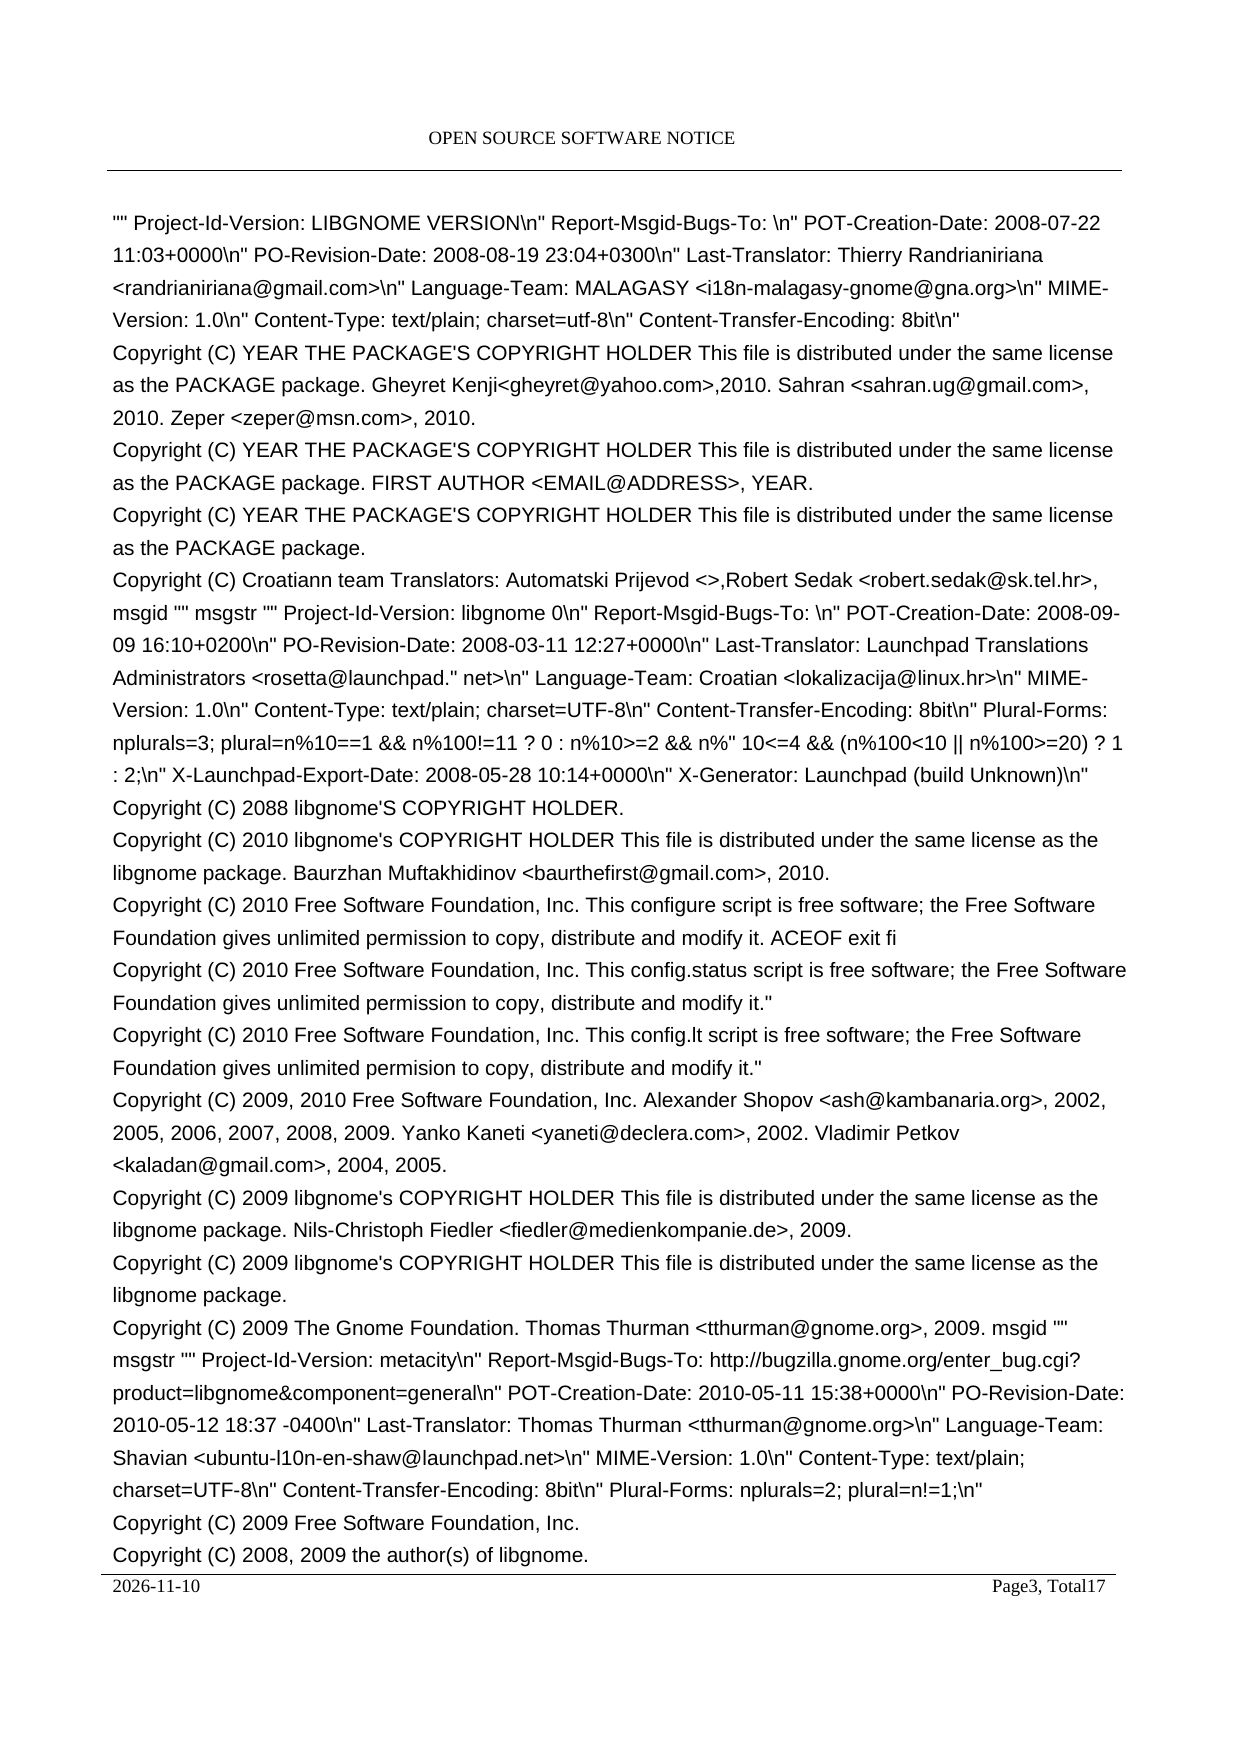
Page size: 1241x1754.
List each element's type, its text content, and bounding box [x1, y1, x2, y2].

text Copyright (C) 2009, 2010 Free Software Foundation, Inc. Alexander Shopov <ash@kambanaria.org>, 2002, 2005, 2006, 2007, 2008, 2009. Yanko Kaneti <yaneti@declera.com>, 2002. Vladimir Petkov <kaladan@gmail.com>, 2004, 2005. [112, 1084, 1128, 1181]
text Copyright (C) 2010 Free Software Foundation, Inc. This config.status script is free software; the Free Software Foundation gives unlimited permission to copy, distribute and modify it." [112, 954, 1128, 1019]
text Copyright (C) 2008, 2009 the author(s) of libgnome. [112, 1539, 1128, 1571]
text Copyright (C) 2010 libgnome's COPYRIGHT HOLDER This file is distributed under the same license as the libgnome package. Baurzhan Muftakhidinov <baurthefirst@gmail.com>, 2010. [112, 824, 1128, 889]
text Copyright (C) 2009 libgnome's COPYRIGHT HOLDER This file is distributed under the same license as the libgnome package. [112, 1246, 1128, 1311]
text Copyright (C) 2009 libgnome's COPYRIGHT HOLDER This file is distributed under the same license as the libgnome package. Nils-Christoph Fiedler <fiedler@medienkompanie.de>, 2009. [112, 1181, 1128, 1246]
text Copyright (C) 2010 Free Software Foundation, Inc. This configure script is free software; the Free Software Foundation gives unlimited permission to copy, distribute and modify it. ACEOF exit fi [112, 889, 1128, 954]
text Copyright (C) 2009 Free Software Foundation, Inc. [112, 1506, 1128, 1539]
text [112, 206, 1128, 336]
text Copyright (C) Croatiann team Translators: Automatski Prijevod <>,Robert Sedak <robert.sedak@sk.tel.hr>, msgid "" msgstr "" Project-Id-Version: libgnome 0\n" Report-Msgid-Bugs-To: \n" POT-Creation-Date: 2008-09-09 16:10+0200\n" PO-Revision-Date: 2008-03-11 12:27+0000\n" Last-Translator: Launchpad Translations Administrators <rosetta@launchpad." net>\n" Language-Team: Croatian <lokalizacija@linux.hr>\n" MIME-Version: 1.0\n" Content-Type: text/plain; charset=UTF-8\n" Content-Transfer-Encoding: 8bit\n" Plural-Forms: nplurals=3; plural=n%10==1 && n%100!=11 ? 0 : n%10>=2 && n%" 10<=4 && (n%100<10 || n%100>=20) ? 1 : 2;\n" X-Launchpad-Export-Date: 2008-05-28 10:14+0000\n" X-Generator: Launchpad (build Unknown)\n" [112, 564, 1128, 791]
text Copyright (C) 2010 Free Software Foundation, Inc. This config.lt script is free software; the Free Software Foundation gives unlimited permision to copy, distribute and modify it." [112, 1019, 1128, 1084]
text Copyright (C) YEAR THE PACKAGE'S COPYRIGHT HOLDER This file is distributed under the same license as the PACKAGE package. FIRST AUTHOR <EMAIL@ADDRESS>, YEAR. [112, 434, 1128, 499]
text Copyright (C) 2088 libgnome'S COPYRIGHT HOLDER. [112, 791, 1128, 824]
text Copyright (C) YEAR THE PACKAGE'S COPYRIGHT HOLDER This file is distributed under the same license as the PACKAGE package. Gheyret Kenji<gheyret@yahoo.com>,2010. Sahran <sahran.ug@gmail.com>, 2010. Zeper <zeper@msn.com>, 2010. [112, 336, 1128, 434]
text Copyright (C) 2009 The Gnome Foundation. Thomas Thurman <tthurman@gnome.org>, 2009. msgid "" msgstr "" Project-Id-Version: metacity\n" Report-Msgid-Bugs-To: http://bugzilla.gnome.org/enter_bug.cgi?product=libgnome&component=general\n" POT-Creation-Date: 2010-05-11 15:38+0000\n" PO-Revision-Date: 2010-05-12 18:37 -0400\n" Last-Translator: Thomas Thurman <tthurman@gnome.org>\n" Language-Team: Shavian <ubuntu-l10n-en-shaw@launchpad.net>\n" MIME-Version: 1.0\n" Content-Type: text/plain; charset=UTF-8\n" Content-Transfer-Encoding: 8bit\n" Plural-Forms: nplurals=2; plural=n!=1;\n" [112, 1311, 1128, 1506]
text Copyright (C) YEAR THE PACKAGE'S COPYRIGHT HOLDER This file is distributed under the same license as the PACKAGE package. [112, 499, 1128, 564]
